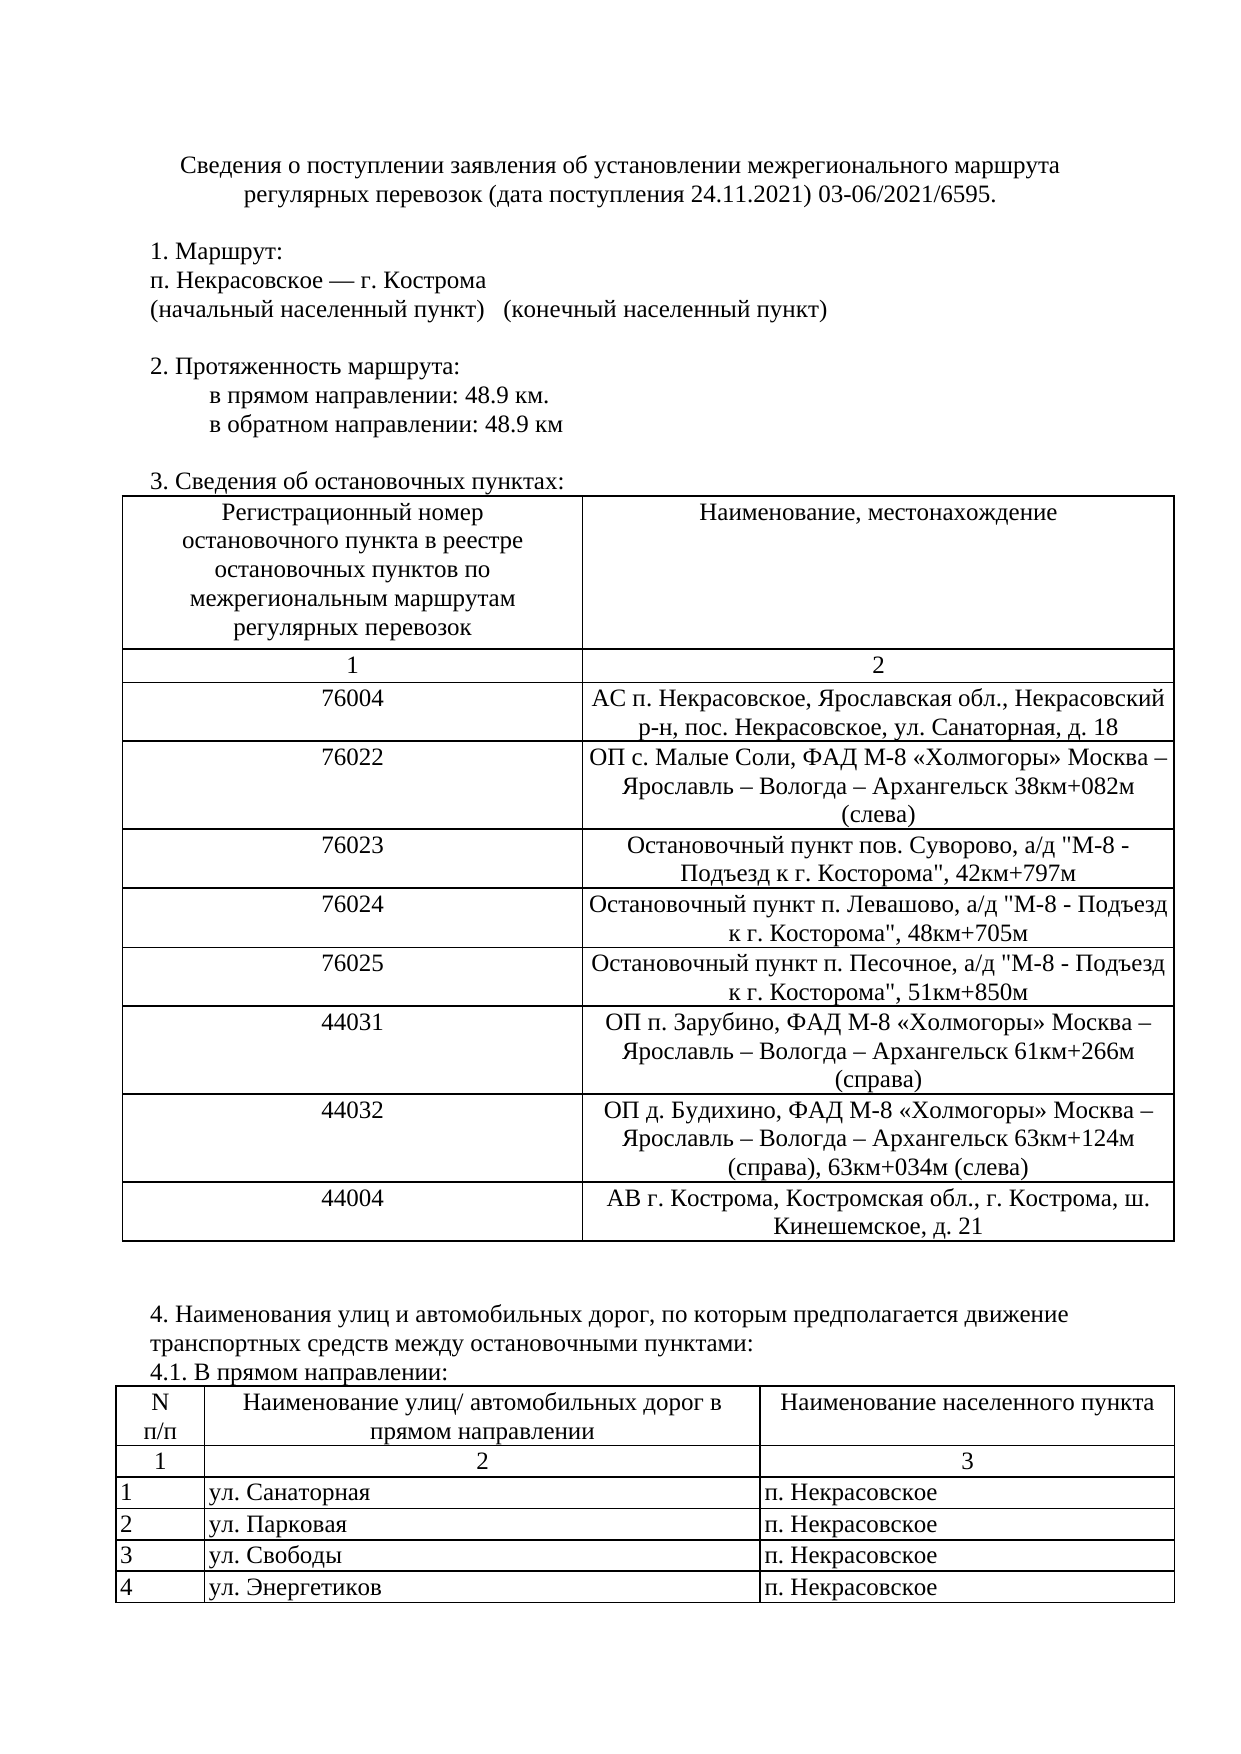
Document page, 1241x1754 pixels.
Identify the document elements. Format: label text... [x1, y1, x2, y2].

table_cell 2 [583, 650, 1173, 681]
table_cell 76004 [123, 683, 582, 740]
table_cell 1 [123, 650, 582, 681]
table_cell АС п. Некрасовское, Ярославская обл., Некрасовский р-н, пос. Некрасовское, ул. Санаторная, д. 18 [583, 683, 1173, 740]
table_cell 44004 [123, 1183, 582, 1240]
table_cell 76023 [123, 830, 582, 887]
table_cell ул. Санаторная [205, 1478, 759, 1507]
table_cell 44032 [123, 1095, 582, 1181]
text в прямом направлении: 48.9 км. [150, 380, 1090, 409]
text 4. Наименования улиц и автомобильных дорог, по которым предполагается движение транспортных средств между остановочными пунктами: [150, 1299, 1090, 1357]
table_cell 4 [117, 1572, 204, 1602]
text п. Некрасовское — г. Кострома [150, 265, 1090, 294]
table_cell ул. Свободы [205, 1541, 759, 1570]
table_cell Остановочный пункт пов. Суворово, а/д "М-8 - Подъезд к г. Косторома", 42км+797м [583, 830, 1173, 887]
table_cell ул. Энергетиков [205, 1572, 759, 1602]
table_cell 76025 [123, 948, 582, 1005]
table_cell Остановочный пункт п. Песочное, а/д "М-8 - Подъезд к г. Косторома", 51км+850м [583, 948, 1173, 1005]
table_cell ОП с. Малые Соли, ФАД М-8 «Холмогоры» Москва – Ярославль – Вологда – Архангельск 38км+082м (слева) [583, 742, 1173, 828]
table_cell ОП д. Будихино, ФАД М-8 «Холмогоры» Москва – Ярославль – Вологда – Архангельск 63км+124м (справа), 63км+034м (слева) [583, 1095, 1173, 1181]
table_cell 2 [205, 1446, 759, 1476]
table_cell 76022 [123, 742, 582, 828]
text Сведения о поступлении заявления об установлении межрегионального маршрута регулярных перевозок (дата поступления 24.11.2021) 03-06/2021/6595. [150, 150, 1090, 207]
table_cell 1 [117, 1446, 204, 1476]
table_cell 3 [117, 1541, 204, 1570]
text (начальный населенный пункт) (конечный населенный пункт) [150, 294, 1090, 322]
table_cell АВ г. Кострома, Костромская обл., г. Кострома, ш. Кинешемское, д. 21 [583, 1183, 1173, 1240]
text 4.1. В прямом направлении: [150, 1357, 1090, 1385]
table_cell 2 [117, 1509, 204, 1539]
table_cell ул. Парковая [205, 1509, 759, 1539]
table_cell 76024 [123, 889, 582, 946]
table_cell п. Некрасовское [761, 1478, 1174, 1507]
table_header Регистрационный номер остановочного пункта в реестре остановочных пунктов по межрегиональным маршрутам регулярных перевозок [123, 497, 582, 648]
table_cell п. Некрасовское [761, 1541, 1174, 1570]
table_cell п. Некрасовское [761, 1572, 1174, 1602]
table_cell 44031 [123, 1007, 582, 1093]
table_header N п/п [117, 1387, 204, 1444]
table_cell 3 [761, 1446, 1174, 1476]
text в обратном направлении: 48.9 км [150, 409, 1090, 437]
table_header Наименование, местонахождение [583, 497, 1173, 648]
table_header Наименование населенного пункта [761, 1387, 1174, 1444]
text 2. Протяженность маршрута: [150, 351, 1090, 380]
table_cell Остановочный пункт п. Левашово, а/д "М-8 - Подъезд к г. Косторома", 48км+705м [583, 889, 1173, 946]
table_cell ОП п. Зарубино, ФАД М-8 «Холмогоры» Москва – Ярославль – Вологда – Архангельск 61км+266м (справа) [583, 1007, 1173, 1093]
table_header Наименование улиц/ автомобильных дорог в прямом направлении [205, 1387, 759, 1444]
text 3. Сведения об остановочных пунктах: [150, 466, 1090, 495]
text 1. Маршрут: [150, 236, 1090, 265]
table_cell п. Некрасовское [761, 1509, 1174, 1539]
table_cell 1 [117, 1478, 204, 1507]
